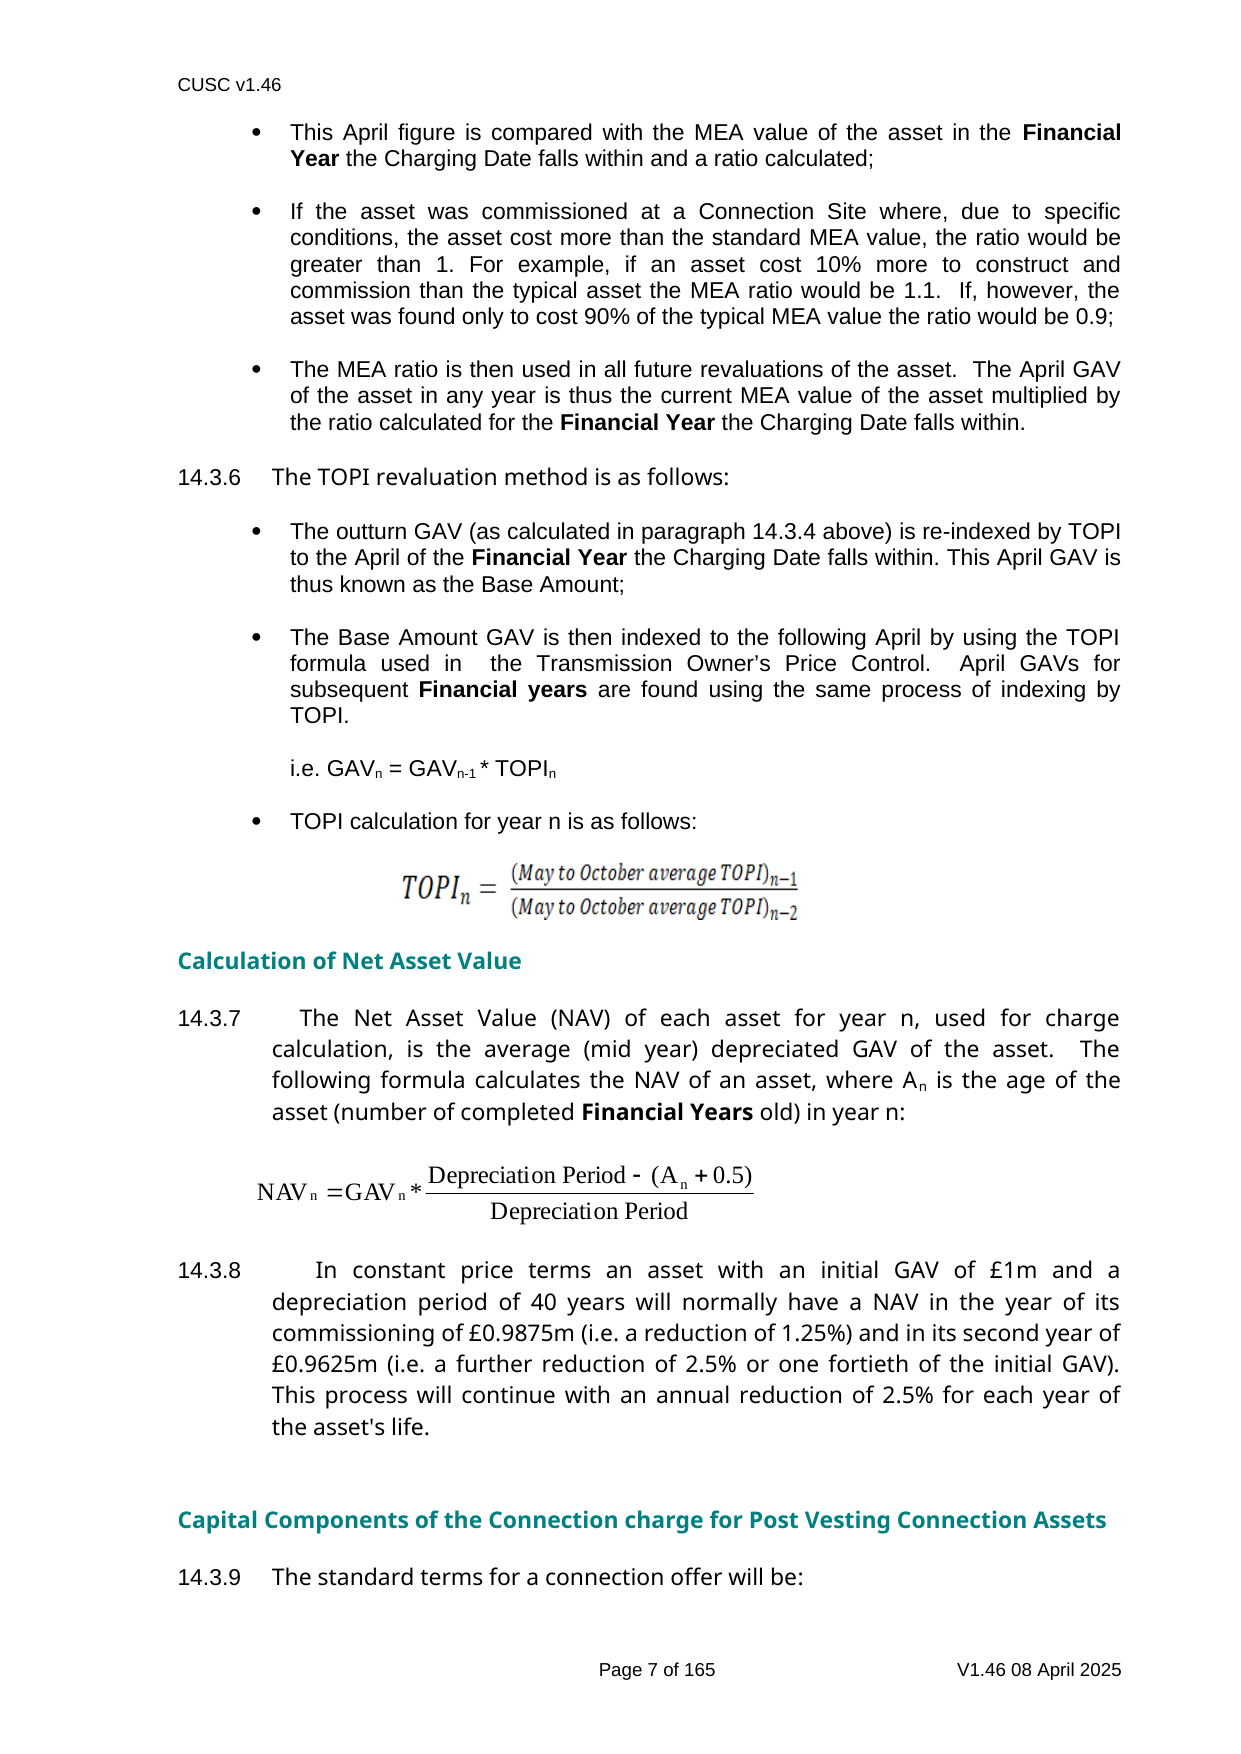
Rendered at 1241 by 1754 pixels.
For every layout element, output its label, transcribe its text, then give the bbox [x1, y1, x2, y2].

list TOPI calculation for year n is as follows: [252, 808, 1121, 834]
text i.e. GAVn = GAVn-1 * TOPIn [215, 755, 1121, 782]
list The Base Amount GAV is then indexed to the following April by using the TOPI formula used in the Transmission Owner’s Price Control. April GAVs for subsequent Financial years are found using the same process of indexing by TOPI. [252, 623, 1121, 729]
list The TOPI revaluation method is as follows: [177, 460, 1121, 492]
subtitle Calculation of Net Asset Value [177, 945, 1121, 977]
list The Net Asset Value (NAV) of each asset for year n, used for charge calculation, is the average (mid year) depreciated GAV of the asset. The following formula calculates the NAV of an asset, where An is the age of the asset (number of completed Financial Years old) in year n: [177, 1002, 1121, 1127]
subtitle Capital Components of the Connection charge for Post Vesting Connection Assets [177, 1504, 1121, 1536]
list The standard terms for a connection offer will be: [177, 1561, 1121, 1592]
list If the asset was commissioned at a Connection Site where, due to specific conditions, the asset cost more than the standard MEA value, the ratio would be greater than 1. For example, if an asset cost 10% more to construct and commission than the typical asset the MEA ratio would be 1.1. If, however, the asset was found only to cost 90% of the typical MEA value the ratio would be 0.9; [252, 198, 1121, 329]
picture [402, 859, 798, 920]
list In constant price terms an asset with an initial GAV of £1m and a depreciation period of 40 years will normally have a NAV in the year of its commissioning of £0.9875m (i.e. a reduction of 1.25%) and in its second year of £0.9625m (i.e. a further reduction of 2.5% or one fortieth of the initial GAV). This process will continue with an annual reduction of 2.5% for each year of the asset's life. [177, 1254, 1121, 1442]
list The MEA ratio is then used in all future revaluations of the asset. The April GAV of the asset in any year is thus the current MEA value of the asset multiplied by the ratio calculated for the Financial Year the Charging Date falls within. [252, 356, 1121, 435]
list This April figure is compared with the MEA value of the asset in the Financial Year the Charging Date falls within and a ratio calculated; [252, 119, 1121, 171]
list The outturn GAV (as calculated in paragraph 14.3.4 above) is re-indexed by TOPI to the April of the Financial Year the Charging Date falls within. This April GAV is thus known as the Base Amount; [252, 518, 1121, 597]
